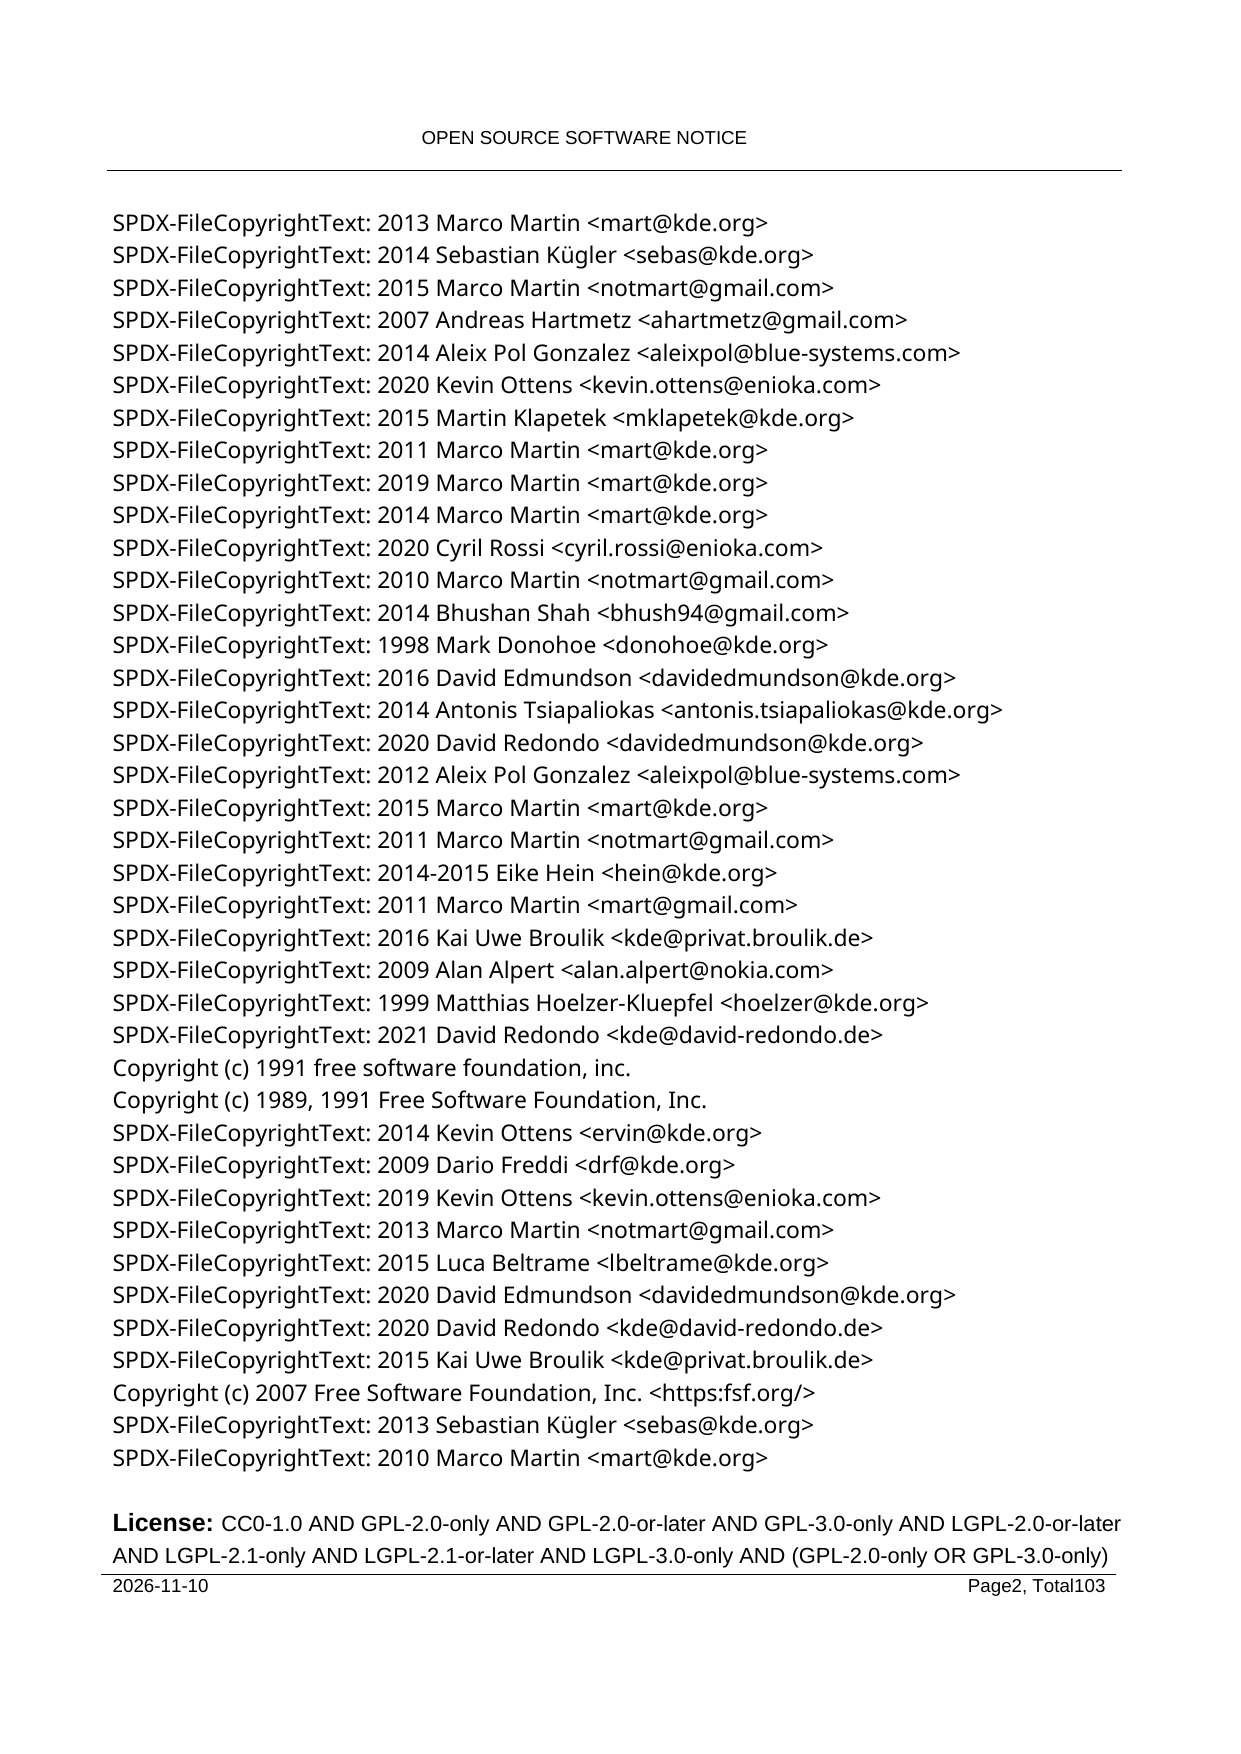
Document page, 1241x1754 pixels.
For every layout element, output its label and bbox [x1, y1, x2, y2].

text [112, 206, 1128, 1506]
text [112, 1506, 1128, 1571]
